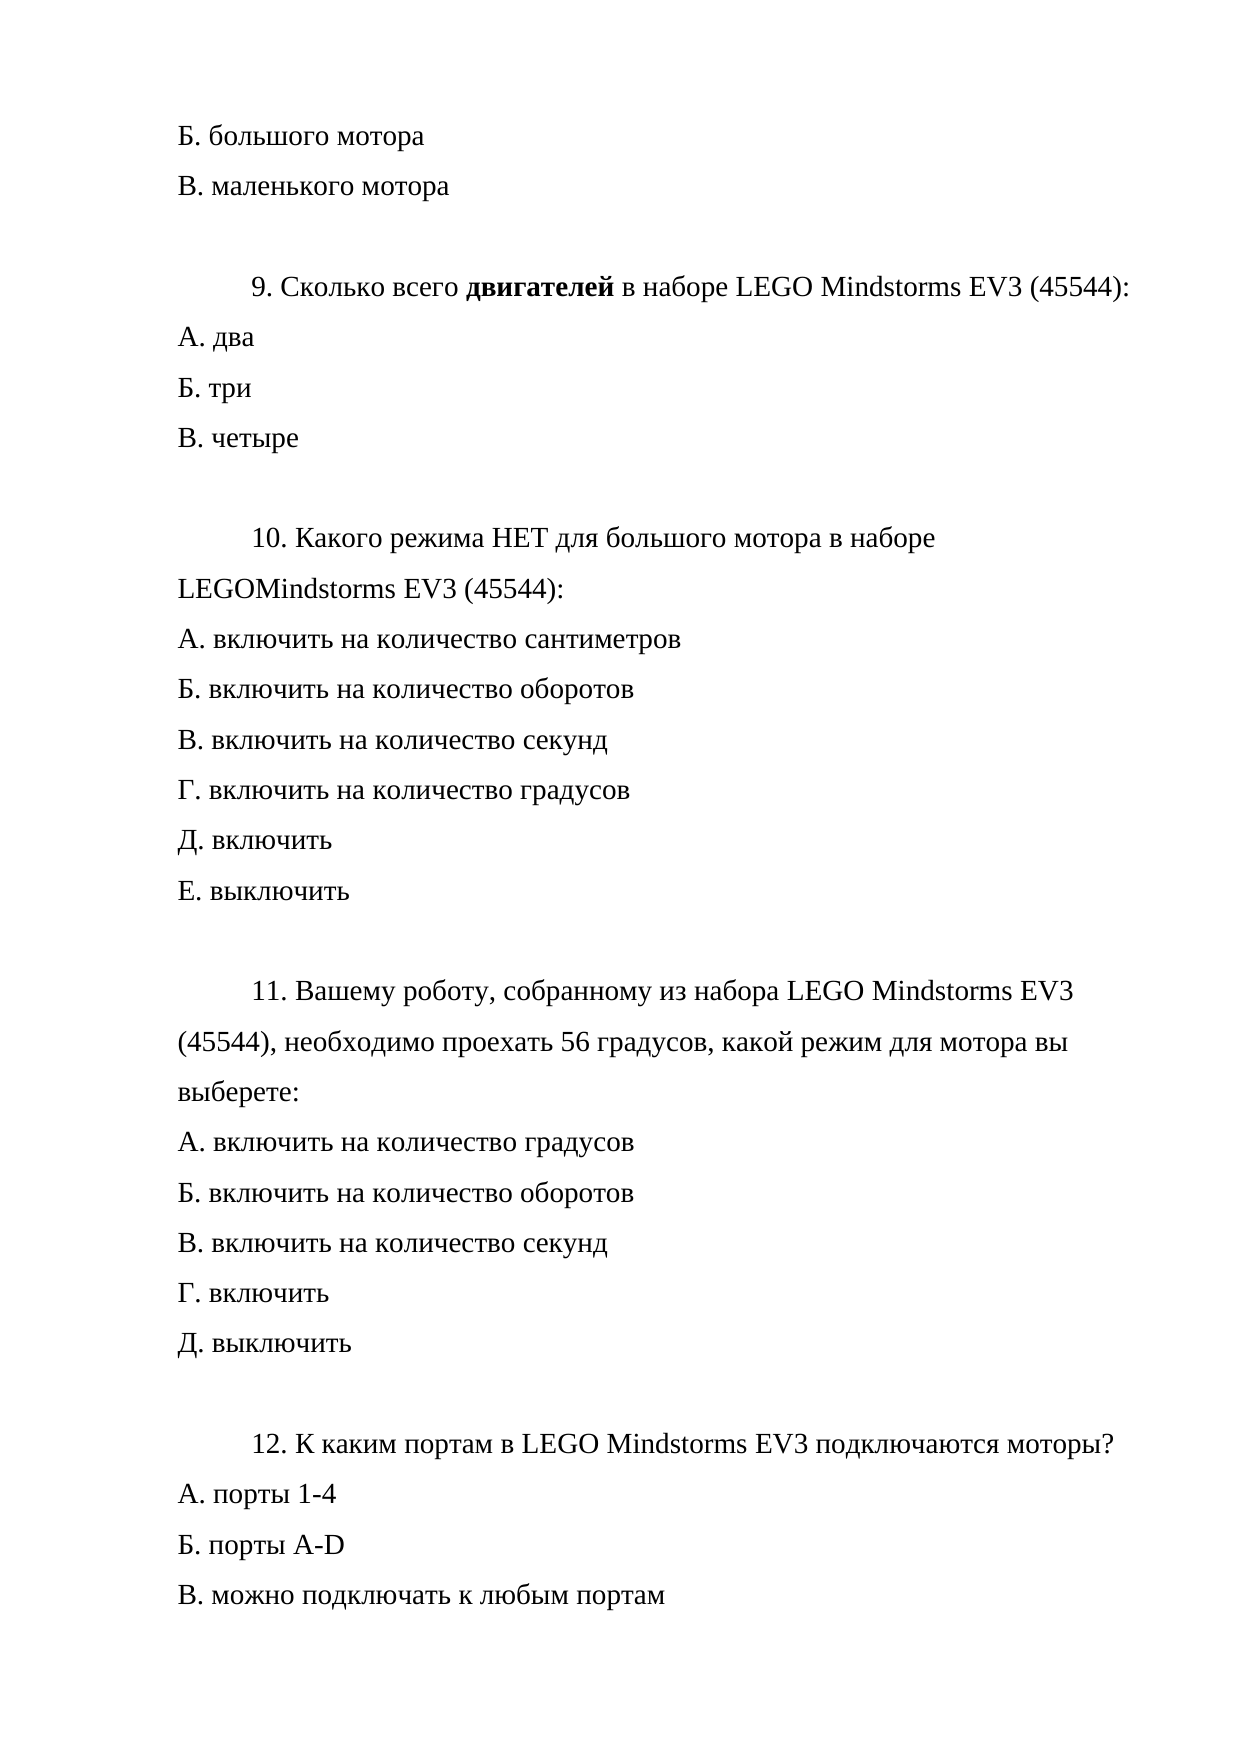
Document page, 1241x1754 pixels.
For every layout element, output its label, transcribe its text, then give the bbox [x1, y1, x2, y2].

text 11. Вашему роботу, собранному из набора LEGO Mindstorms EV3 (45544), необходимо проехать 56 градусов, какой режим для мотора вы выберете: [177, 973, 1152, 1108]
list Д. выключить [177, 1326, 1152, 1359]
list А. порты 1-4 [177, 1477, 1152, 1510]
list А. включить на количество градусов [177, 1124, 1152, 1158]
list Б. включить на количество оборотов [177, 672, 1152, 705]
list Е. выключить [177, 873, 1152, 906]
list В. включить на количество секунд [177, 722, 1152, 755]
list Д. включить [177, 822, 1152, 856]
list Б. три [177, 370, 1152, 403]
list Б. включить на количество оборотов [177, 1175, 1152, 1208]
list В. четыре [177, 420, 1152, 453]
list А. включить на количество сантиметров [177, 621, 1152, 655]
list Г. включить на количество градусов [177, 772, 1152, 806]
text 9. Сколько всего двигателей в наборе LEGO Mindstorms EV3 (45544): [177, 269, 1152, 303]
list Г. включить [177, 1275, 1152, 1309]
text 12. К каким портам в LEGO Mindstorms EV3 подключаются моторы? [177, 1426, 1152, 1460]
text 10. Какого режима НЕТ для большого мотора в наборе LEGOMindstorms EV3 (45544): [177, 521, 1152, 604]
list Б. большого мотора [177, 118, 1152, 152]
list В. маленького мотора [177, 168, 1152, 202]
list Б. порты A-D [177, 1527, 1152, 1560]
list В. можно подключать к любым портам [177, 1577, 1152, 1611]
list В. включить на количество секунд [177, 1225, 1152, 1258]
list А. два [177, 319, 1152, 353]
